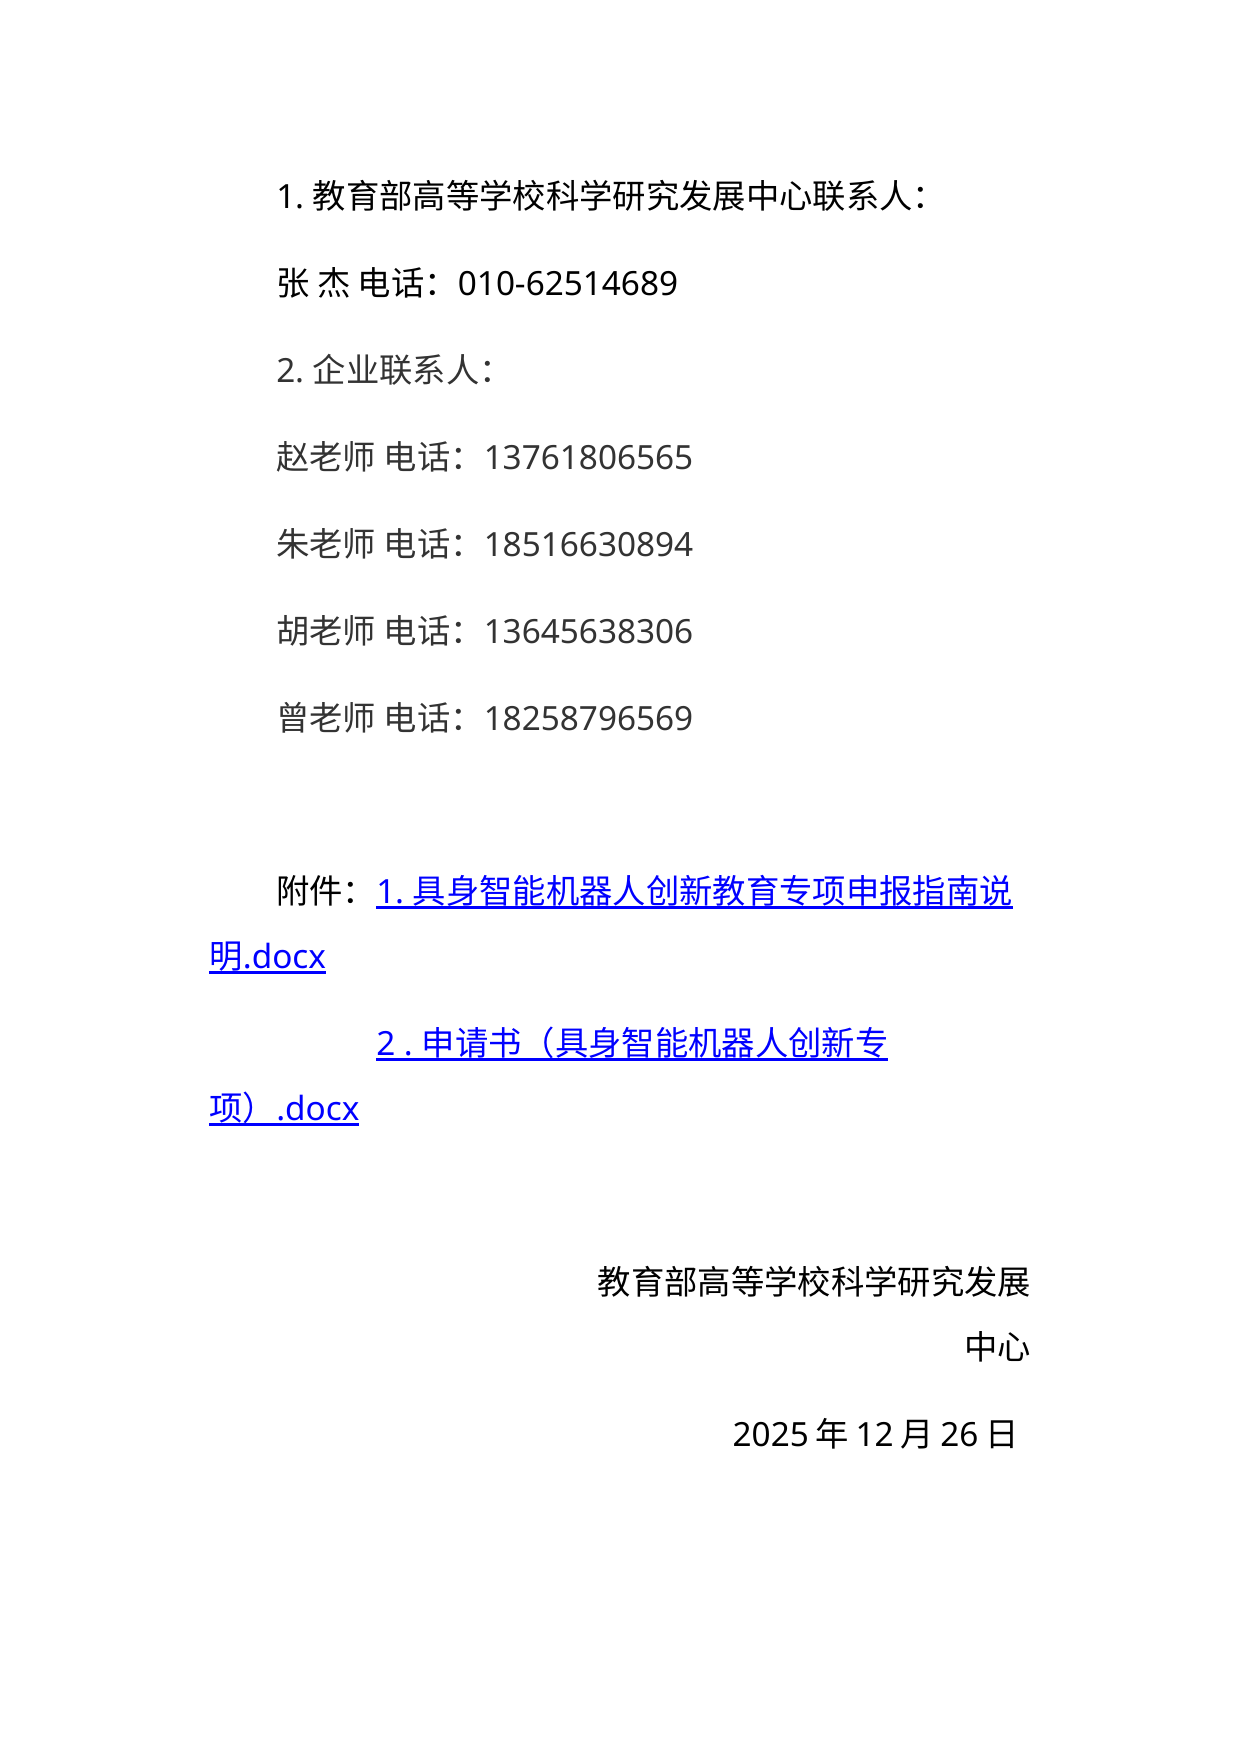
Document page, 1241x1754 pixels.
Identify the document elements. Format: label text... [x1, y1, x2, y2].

text 胡老师 电话：13645638306 [209, 596, 1031, 661]
text 朱老师 电话：18516630894 [209, 509, 1031, 574]
text 2. 企业联系人： [209, 336, 1031, 401]
text 张 杰 电话：010-62514689 [209, 249, 1031, 314]
text 曾老师 电话：18258796569 [209, 683, 1031, 748]
text 2025年12月26日 [209, 1399, 1031, 1464]
text 2 . 申请书（具身智能机器人创新专项）.docx [209, 1009, 1031, 1139]
text 附件：1. 具身智能机器人创新教育专项申报指南说明.docx [209, 857, 1031, 987]
text 教育部高等学校科学研究发展中心 [209, 1248, 1031, 1378]
text 赵老师 电话：13761806565 [209, 423, 1031, 488]
text 1. 教育部高等学校科学研究发展中心联系人： [209, 162, 1031, 227]
